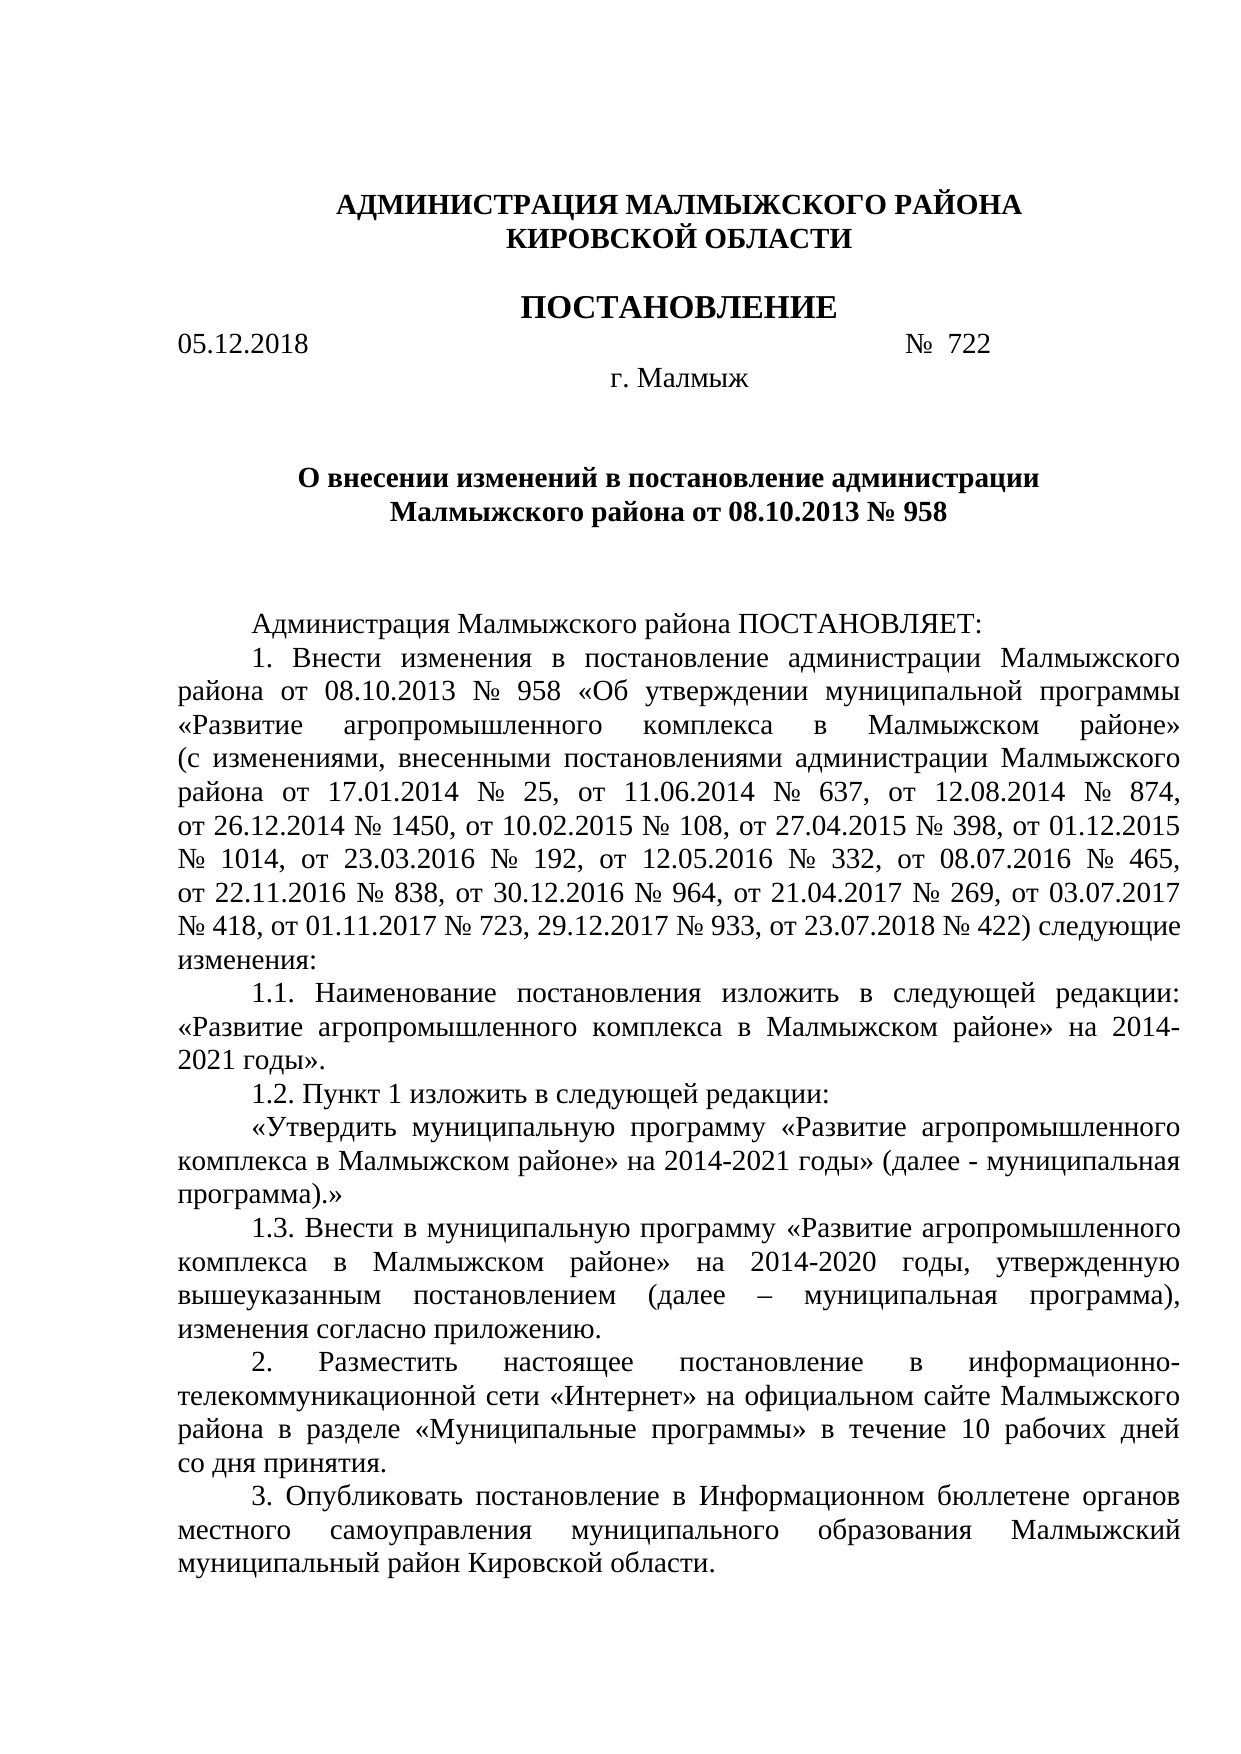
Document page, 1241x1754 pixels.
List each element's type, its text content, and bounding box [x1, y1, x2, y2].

text г. Малмыж [177, 360, 1181, 393]
text 3. Опубликовать постановление в Информационном бюллетене органов местного самоуправления муниципального образования Малмыжский муниципальный район Кировской области. [177, 1478, 1181, 1579]
text 1.3. Внести в муниципальную программу «Развитие агропромышленного комплекса в Малмыжском районе» на 2014-2020 годы, утвержденную вышеуказанным постановлением (далее – муниципальная программа), изменения согласно приложению. [177, 1210, 1181, 1344]
table_header О внесении изменений в постановление администрации Малмыжского района от 08.10.2013 № 958 [166, 460, 1171, 556]
text КИРОВСКОЙ ОБЛАСТИ [177, 221, 1181, 254]
text «Утвердить муниципальную программу «Развитие агропромышленного комплекса в Малмыжском районе» на 2014-2021 годы» (далее - муниципальная программа).» [177, 1109, 1181, 1210]
text 2. Разместить настоящее постановление в информационно-телекоммуникационной сети «Интернет» на официальном сайте Малмыжского района в разделе «Муниципальные программы» в течение 10 рабочих дней со дня принятия. [177, 1344, 1181, 1478]
text 1.2. Пункт 1 изложить в следующей редакции: [177, 1076, 1181, 1109]
text Администрация Малмыжского района ПОСТАНОВЛЯЕТ: [177, 606, 1181, 640]
text 05.12.2018 № 722 [177, 326, 1181, 360]
text ПОСТАНОВЛЕНИЕ [177, 288, 1181, 326]
title АДМИНИСТРАЦИЯ МАЛМЫЖСКОГО РАЙОНА [177, 187, 1181, 221]
text 1. Внести изменения в постановление администрации Малмыжского района от 08.10.2013 № 958 «Об утверждении муниципальной программы «Развитие агропромышленного комплекса в Малмыжском районе» (с изменениями, внесенными постановлениями администрации Малмыжского района от 17.01.2014 № 25, от 11.06.2014 № 637, от 12.08.2014 № 874, от 26.12.2014 № 1450, от 10.02.2015 № 108, от 27.04.2015 № 398, от 01.12.2015 № 1014, от 23.03.2016 № 192, от 12.05.2016 № 332, от 08.07.2016 № 465, от 22.11.2016 № 838, от 30.12.2016 № 964, от 21.04.2017 № 269, от 03.07.2017 № 418, от 01.11.2017 № 723, 29.12.2017 № 933, от 23.07.2018 № 422) следующие изменения: [177, 640, 1181, 975]
text 1.1. Наименование постановления изложить в следующей редакции: «Развитие агропромышленного комплекса в Малмыжском районе» на 2014-2021 годы». [177, 975, 1181, 1076]
